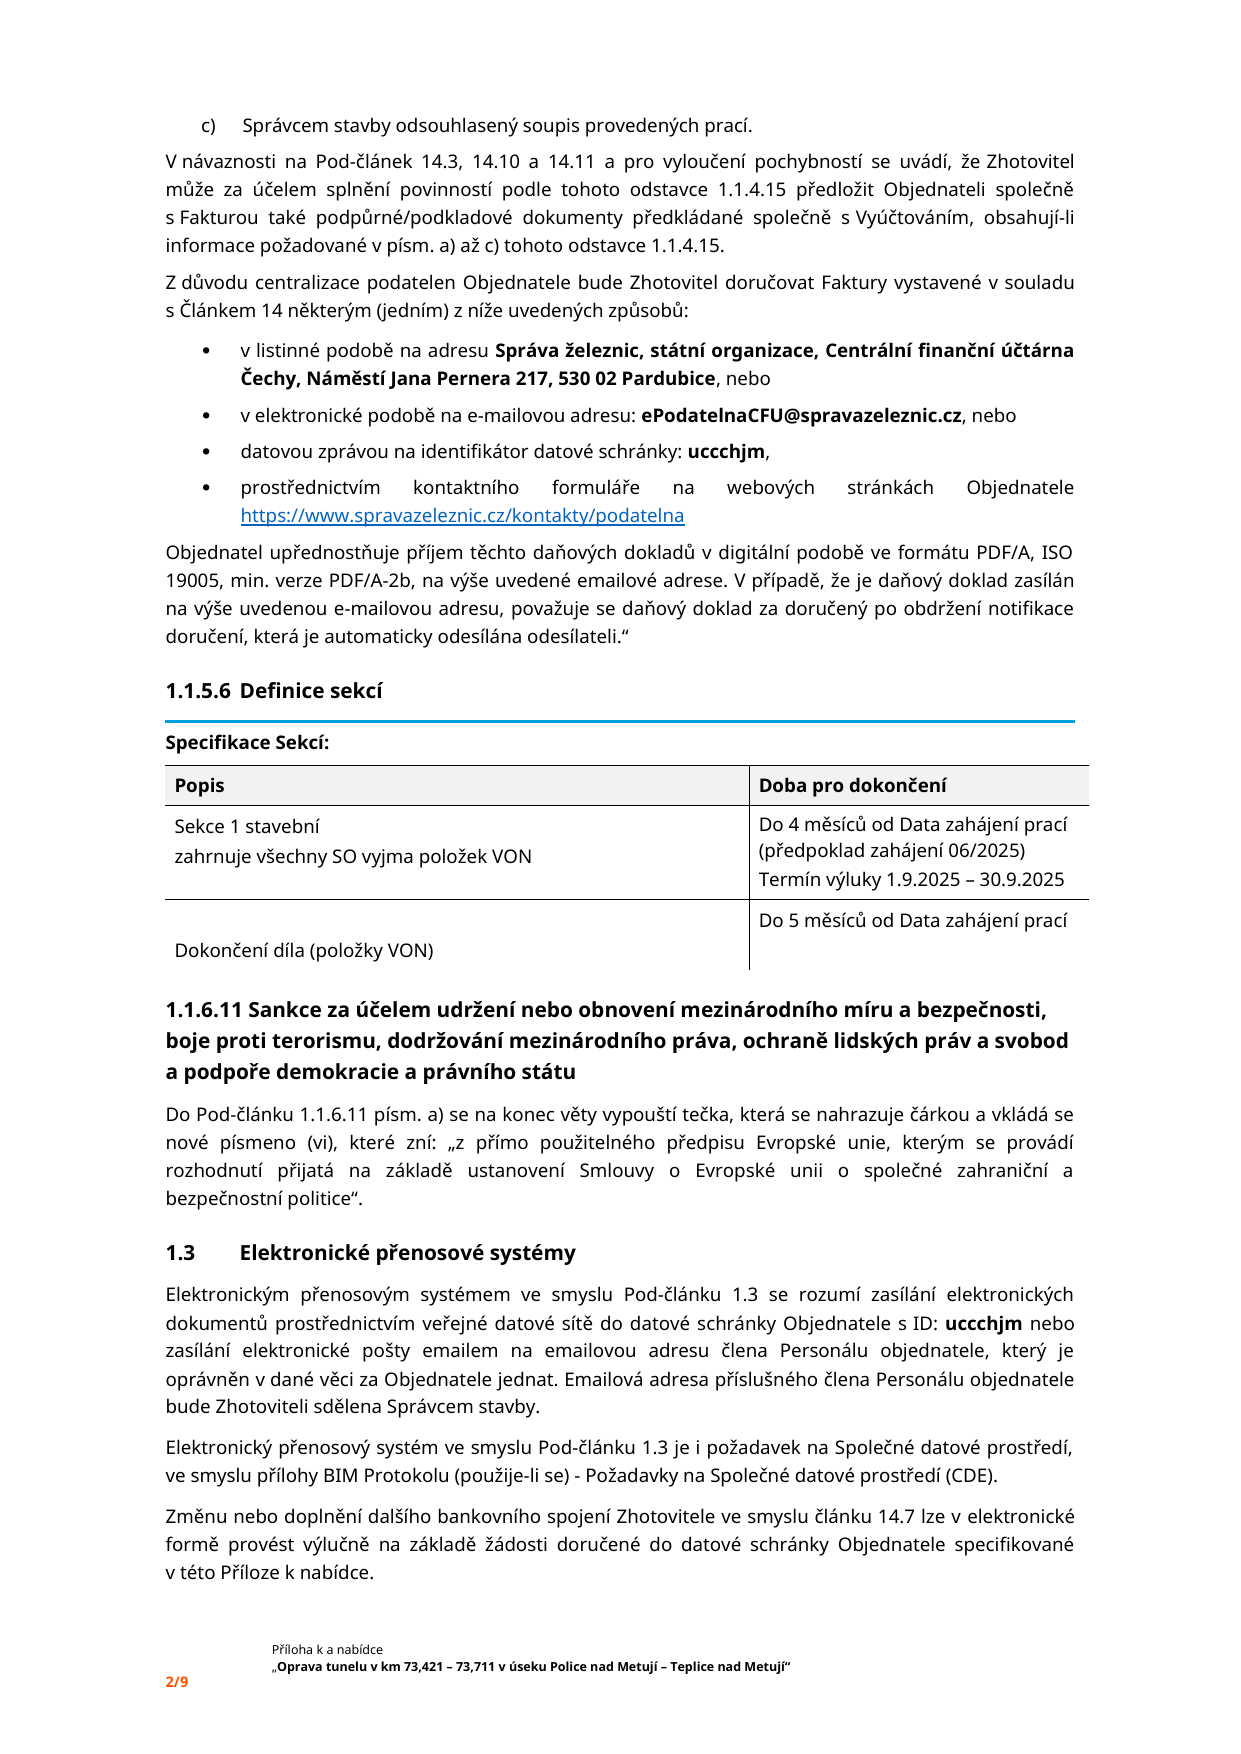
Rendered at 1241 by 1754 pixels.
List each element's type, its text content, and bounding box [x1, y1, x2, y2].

text prostřednictvím kontaktního formuláře na webových stránkách Objednatele https://www.spravazeleznic.cz/kontakty/podatelna [203, 474, 1075, 528]
text v elektronické podobě na e-mailovou adresu: ePodatelnaCFU@spravazeleznic.cz, nebo [203, 402, 1075, 427]
text datovou zprávou na identifikátor datové schránky: uccchjm, [203, 438, 1075, 464]
table_header Popis [165, 766, 749, 805]
table_cell Dokončení díla (položky VON) [165, 900, 749, 970]
text Změnu nebo doplnění dalšího bankovního spojení Zhotovitele ve smyslu článku 14.7 lze v elektronické formě provést výlučně na základě žádosti doručené do datové schránky Objednatele specifikované v této Příloze k nabídce. [165, 1503, 1075, 1584]
text Specifikace Sekcí: [165, 723, 1075, 755]
table_cell Do 5 měsíců od Data zahájení prací [750, 900, 1089, 970]
table_cell Do 4 měsíců od Data zahájení prací (předpoklad zahájení 06/2025) Termín výluky 1.9.2025 – 30.9.2025 [750, 806, 1089, 899]
text 1.1.5.6 Definice sekcí [165, 676, 1075, 704]
text Do Pod-článku 1.1.6.11 písm. a) se na konec věty vypouští tečka, která se nahrazuje čárkou a vkládá se nové písmeno (vi), které zní: „z přímo použitelného předpisu Evropské unie, kterým se provádí rozhodnutí přijatá na základě ustanovení Smlouvy o Evropské unii o společné zahraniční a bezpečnostní politice“. [165, 1101, 1075, 1211]
text 1.1.6.11 Sankce za účelem udržení nebo obnovení mezinárodního míru a bezpečnosti, boje proti terorismu, dodržování mezinárodního práva, ochraně lidských práv a svobod a podpoře demokracie a právního státu [165, 995, 1075, 1086]
text v listinné podobě na adresu Správa železnic, státní organizace, Centrální finanční účtárna Čechy, Náměstí Jana Pernera 217, 530 02 Pardubice, nebo [203, 337, 1075, 391]
text Z důvodu centralizace podatelen Objednatele bude Zhotovitel doručovat Faktury vystavené v souladu s Článkem 14 některým (jedním) z níže uvedených způsobů: [165, 269, 1075, 322]
text 1.3 Elektronické přenosové systémy [165, 1238, 1075, 1266]
text Správcem stavby odsouhlasený soupis provedených prací. [201, 112, 1075, 138]
text Elektronickým přenosovým systémem ve smyslu Pod-článku 1.3 se rozumí zasílání elektronických dokumentů prostřednictvím veřejné datové sítě do datové schránky Objednatele s ID: uccchjm nebo zasílání elektronické pošty emailem na emailovou adresu člena Personálu objednatele, který je oprávněn v dané věci za Objednatele jednat. Emailová adresa příslušného člena Personálu objednatele bude Zhotoviteli sdělena Správcem stavby. [165, 1282, 1075, 1419]
text Objednatel upřednostňuje příjem těchto daňových dokladů v digitální podobě ve formátu PDF/A, ISO 19005, min. verze PDF/A-2b, na výše uvedené emailové adrese. V případě, že je daňový doklad zasílán na výše uvedenou e-mailovou adresu, považuje se daňový doklad za doručený po obdržení notifikace doručení, která je automaticky odesílána odesílateli.“ [165, 539, 1075, 648]
table_cell Sekce 1 stavební zahrnuje všechny SO vyjma položek VON [165, 806, 749, 899]
table_header Doba pro dokončení [750, 766, 1089, 805]
text Elektronický přenosový systém ve smyslu Pod-článku 1.3 je i požadavek na Společné datové prostředí, ve smyslu přílohy BIM Protokolu (použije-li se) - Požadavky na Společné datové prostředí (CDE). [165, 1434, 1075, 1488]
list V návaznosti na Pod-článek 14.3, 14.10 a 14.11 a pro vyloučení pochybností se uvádí, že Zhotovitel může za účelem splnění povinností podle tohoto odstavce 1.1.4.15 předložit Objednateli společně s Fakturou také podpůrné/podkladové dokumenty předkládané společně s Vyúčtováním, obsahují-li informace požadované v písm. a) až c) tohoto odstavce 1.1.4.15. [165, 148, 1075, 258]
